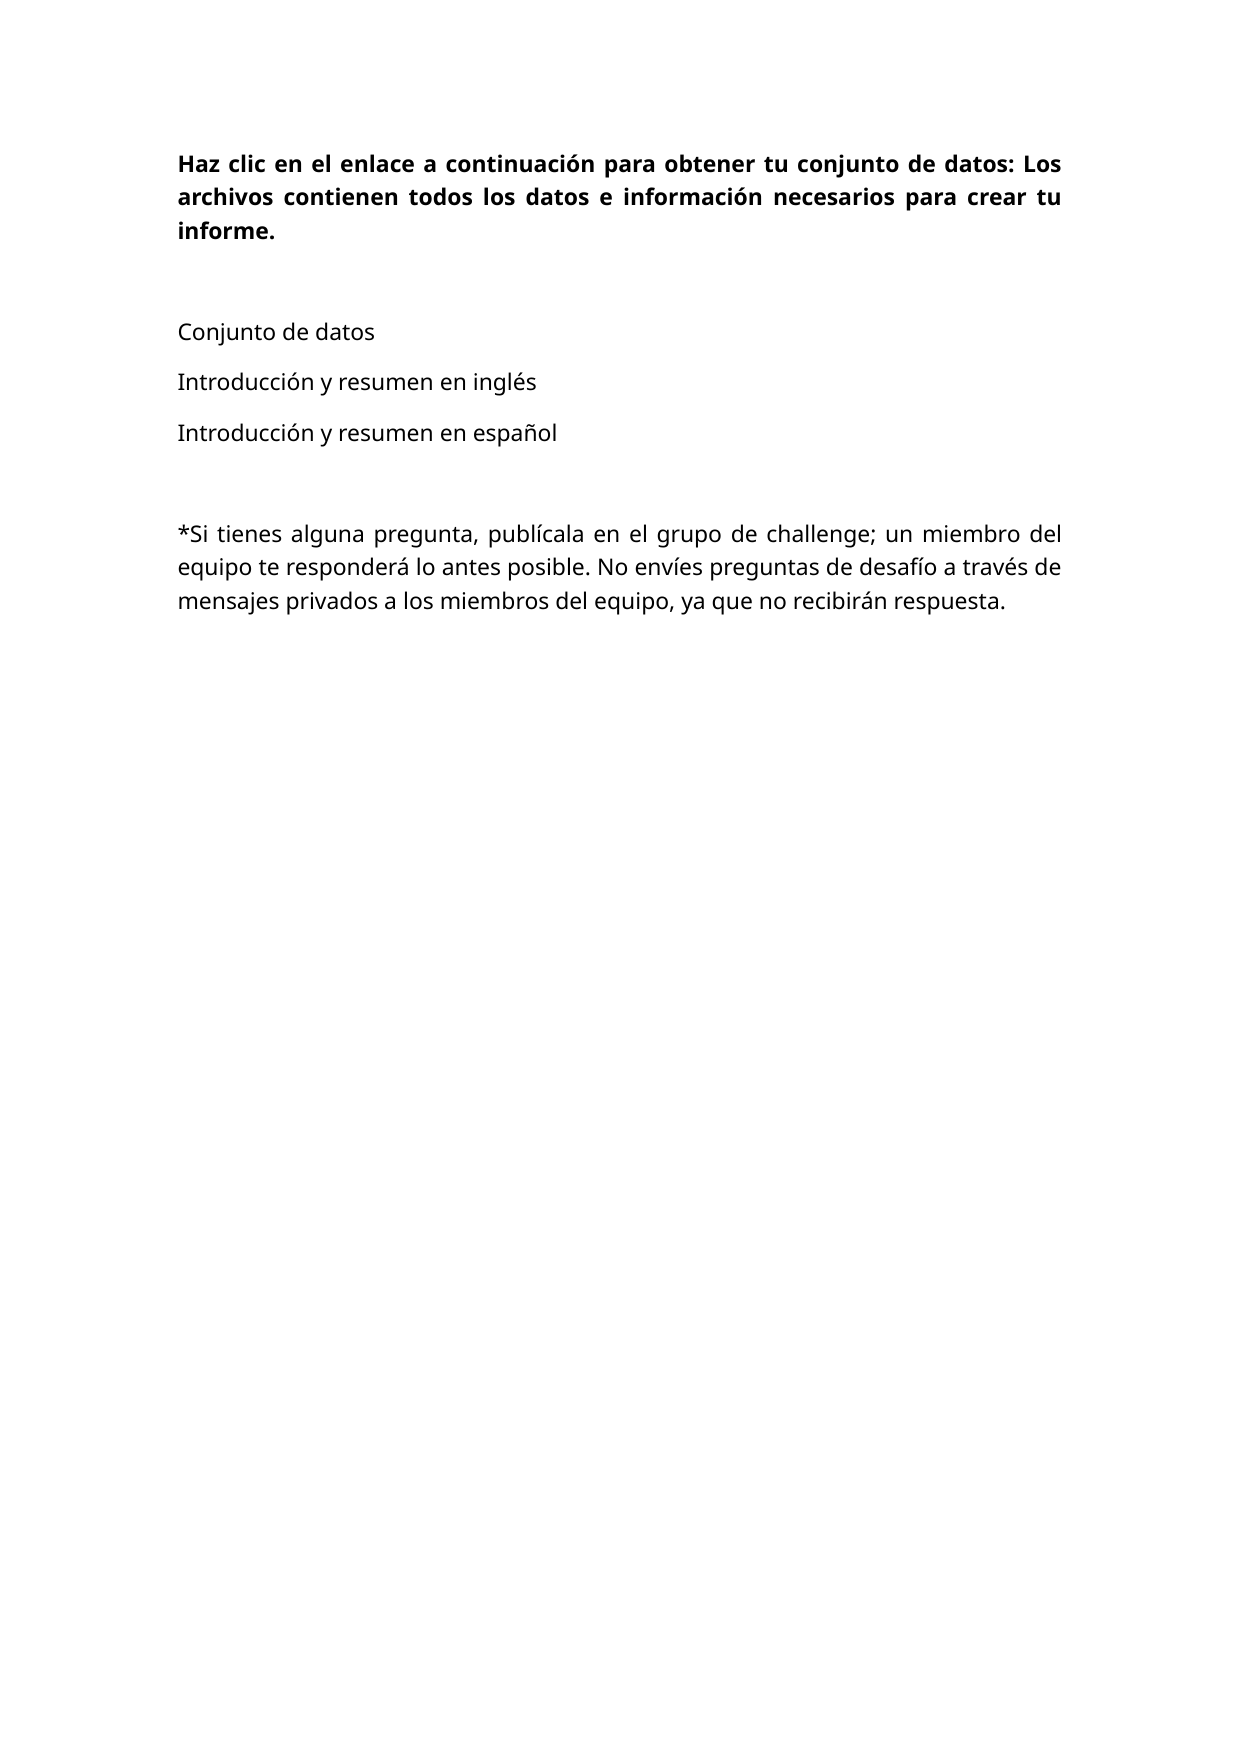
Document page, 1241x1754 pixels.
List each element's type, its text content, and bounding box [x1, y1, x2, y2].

text Conjunto de datos [177, 316, 1063, 347]
text Introducción y resumen en inglés [177, 366, 1063, 398]
text *Si tienes alguna pregunta, publícala en el grupo de challenge; un miembro del equipo te responderá lo antes posible. No envíes preguntas de desafío a través de mensajes privados a los miembros del equipo, ya que no recibirán respuesta. [177, 518, 1063, 616]
text Haz clic en el enlace a continuación para obtener tu conjunto de datos: Los archivos contienen todos los datos e información necesarios para crear tu informe. [177, 148, 1063, 246]
text Introducción y resumen en español [177, 417, 1063, 448]
